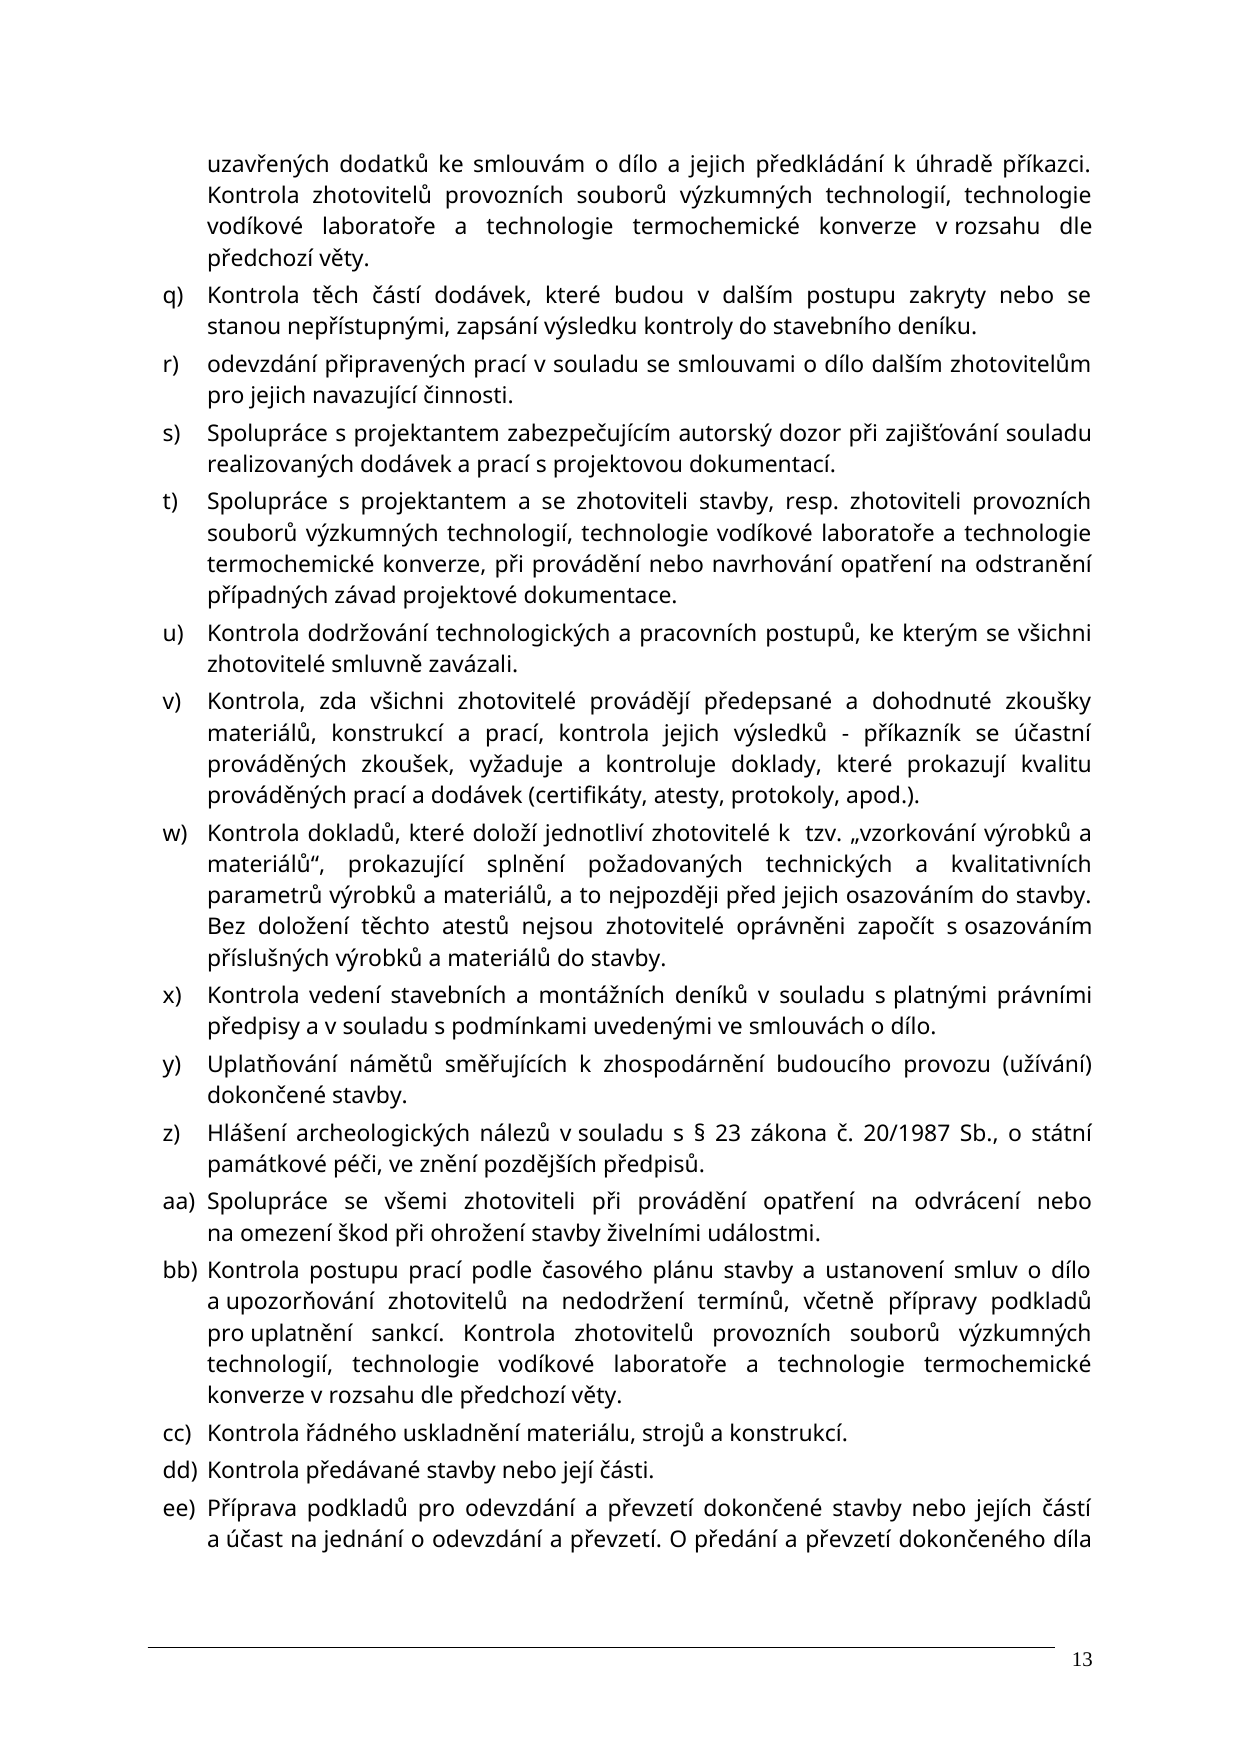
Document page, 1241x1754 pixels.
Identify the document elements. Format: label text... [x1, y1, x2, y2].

list Kontrola řádného uskladnění materiálu, strojů a konstrukcí. [162, 1416, 1092, 1448]
list Hlášení archeologických nálezů v souladu s § 23 zákona č. 20/1987 Sb., o státní památkové péči, ve znění pozdějších předpisů. [162, 1116, 1092, 1179]
list Kontrola vedení stavebních a montážních deníků v souladu s platnými právními předpisy a v souladu s podmínkami uvedenými ve smlouvách o dílo. [162, 979, 1092, 1041]
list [162, 148, 1092, 273]
list Kontrola předávané stavby nebo její části. [162, 1454, 1092, 1485]
list Kontrola, zda všichni zhotovitelé provádějí předepsané a dohodnuté zkoušky materiálů, konstrukcí a prací, kontrola jejich výsledků - příkazník se účastní prováděných zkoušek, vyžaduje a kontroluje doklady, které prokazují kvalitu prováděných prací a dodávek (certifikáty, atesty, protokoly, apod.). [162, 685, 1092, 810]
list Kontrola postupu prací podle časového plánu stavby a ustanovení smluv o dílo a upozorňování zhotovitelů na nedodržení termínů, včetně přípravy podkladů pro uplatnění sankcí. Kontrola zhotovitelů provozních souborů výzkumných technologií, technologie vodíkové laboratoře a technologie termochemické konverze v rozsahu dle předchozí věty. [162, 1254, 1092, 1410]
list Kontrola těch částí dodávek, které budou v dalším postupu zakryty nebo se stanou nepřístupnými, zapsání výsledku kontroly do stavebního deníku. [162, 279, 1092, 341]
list odevzdání připravených prací v souladu se smlouvami o dílo dalším zhotovitelům pro jejich navazující činnosti. [162, 348, 1092, 410]
list Spolupráce s projektantem a se zhotoviteli stavby, resp. zhotoviteli provozních souborů výzkumných technologií, technologie vodíkové laboratoře a technologie termochemické konverze, při provádění nebo navrhování opatření na odstranění případných závad projektové dokumentace. [162, 485, 1092, 610]
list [162, 1491, 1092, 1554]
list Spolupráce s projektantem zabezpečujícím autorský dozor při zajišťování souladu realizovaných dodávek a prací s projektovou dokumentací. [162, 416, 1092, 479]
list Kontrola dodržování technologických a pracovních postupů, ke kterým se všichni zhotovitelé smluvně zavázali. [162, 616, 1092, 679]
list Spolupráce se všemi zhotoviteli při provádění opatření na odvrácení nebo na omezení škod při ohrožení stavby živelními událostmi. [162, 1185, 1092, 1248]
list Kontrola dokladů, které doloží jednotliví zhotovitelé k tzv. „vzorkování výrobků a materiálů“, prokazující splnění požadovaných technických a kvalitativních parametrů výrobků a materiálů, a to nejpozději před jejich osazováním do stavby. Bez doložení těchto atestů nejsou zhotovitelé oprávněni započít s osazováním příslušných výrobků a materiálů do stavby. [162, 816, 1092, 973]
list Uplatňování námětů směřujících k zhospodárnění budoucího provozu (užívání) dokončené stavby. [162, 1048, 1092, 1110]
